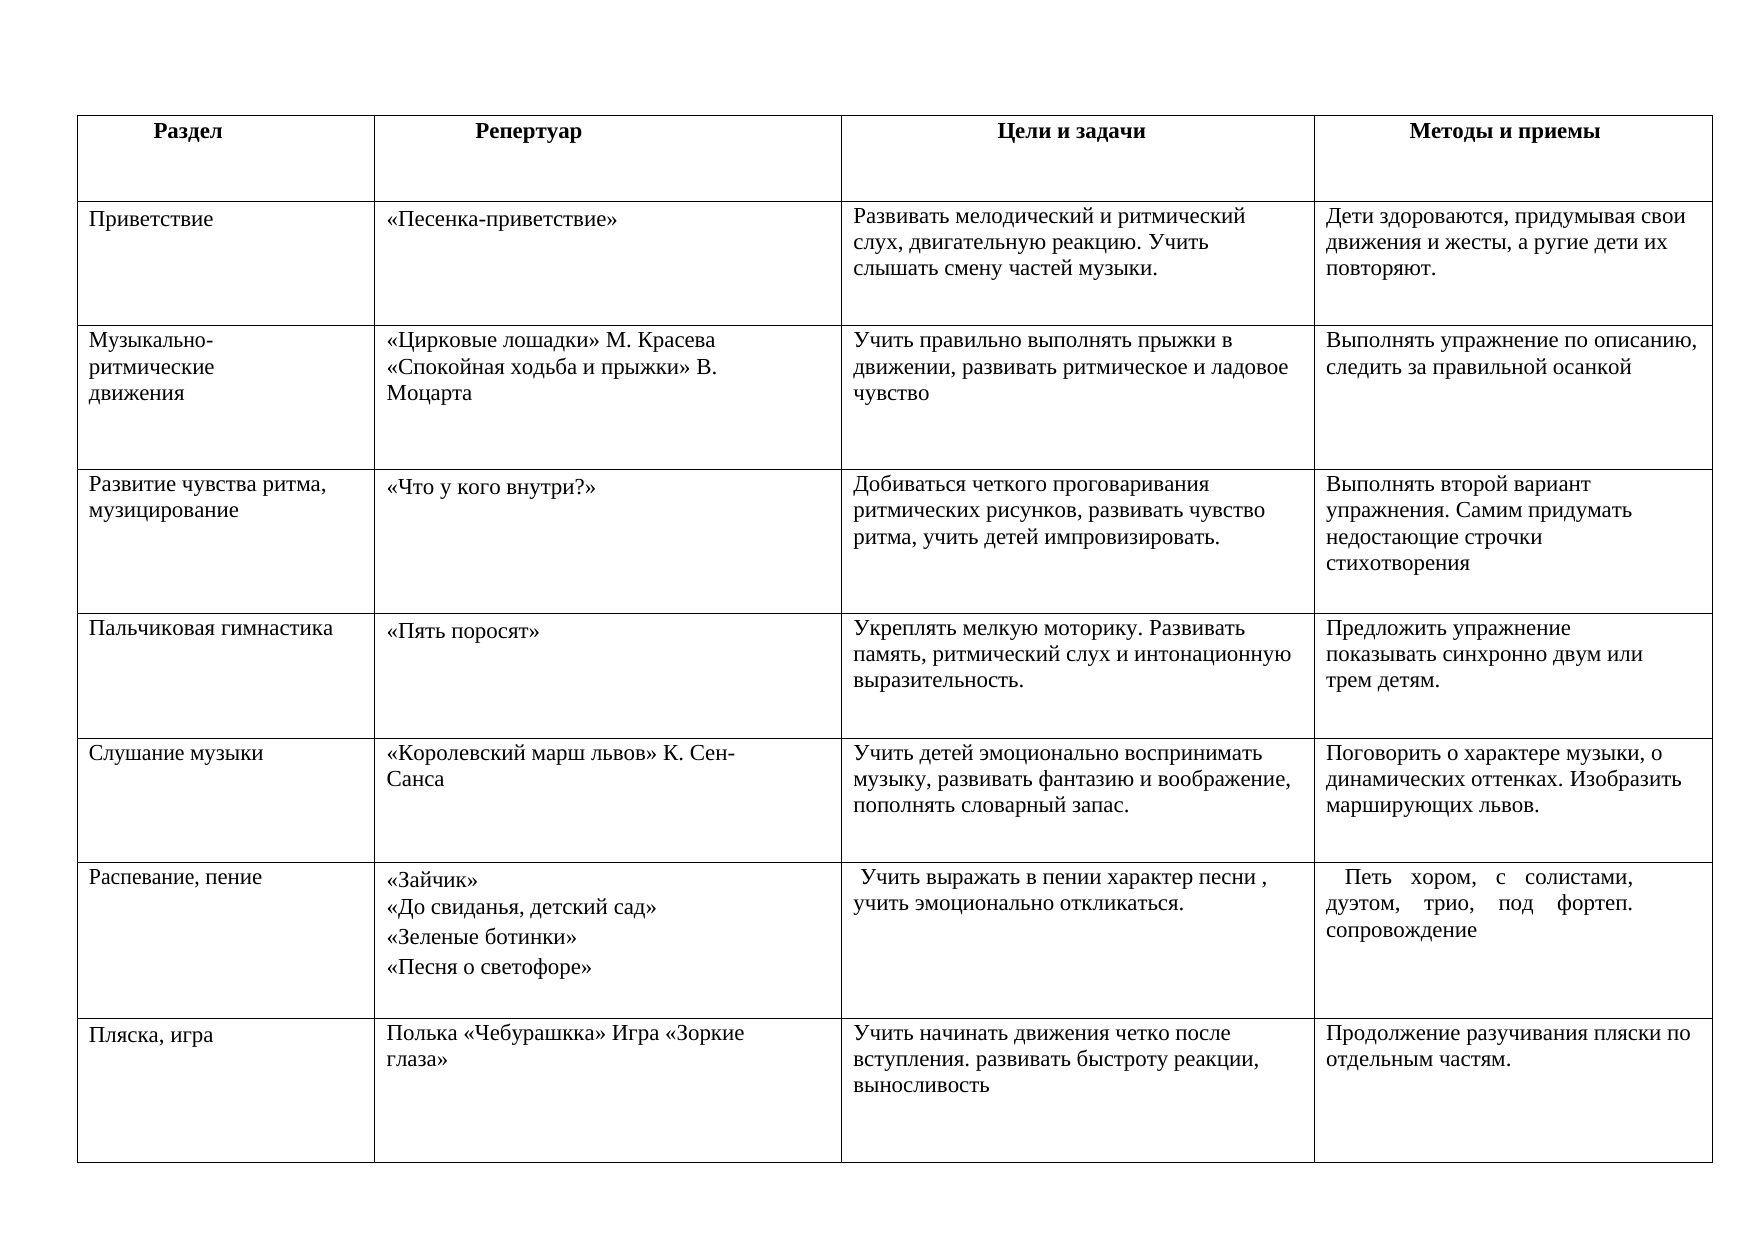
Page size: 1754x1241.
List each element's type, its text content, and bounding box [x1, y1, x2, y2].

table_cell «Что у кого внутри?» [375, 470, 841, 613]
table_cell «Зайчик» «До свиданья, детский сад» «Зеленые ботинки» «Песня о светофоре» [375, 863, 841, 1018]
table_cell Полька «Чебурашкка» Игра «Зоркие глаза» [375, 1019, 841, 1162]
table_cell Пальчиковая гимнастика [78, 614, 374, 737]
table_cell Развивать мелодический и ритмический слух, двигательную реакцию. Учить слышать смену частей музыки. [842, 202, 1314, 325]
table_cell «Цирковые лошадки» М. Красева «Спокойная ходьба и прыжки» В. Моцарта [375, 326, 841, 469]
table_cell Пляска, игра [78, 1019, 374, 1162]
table_cell Распевание, пение [78, 863, 374, 1018]
table_cell «Песенка-приветствие» [375, 202, 841, 325]
table_cell Предложить упражнение показывать синхронно двум или трем детям. [1315, 614, 1712, 737]
table_cell Выполнять второй вариант упражнения. Самим придумать недостающие строчки стихотворения [1315, 470, 1712, 613]
table_header Методы и приемы [1315, 116, 1712, 201]
table_cell Петь хором, с солистами, дуэтом, трио, под фортеп. сопровождение [1315, 863, 1712, 1018]
table_cell Слушание музыки [78, 739, 374, 862]
table_header Репертуар [375, 116, 841, 201]
table_cell Дети здороваются, придумывая свои движения и жесты, а ругие дети их повторяют. [1315, 202, 1712, 325]
table_cell Учить детей эмоционально воспринимать музыку, развивать фантазию и воображение, пополнять словарный запас. [842, 739, 1314, 862]
table_cell Поговорить о характере музыки, о динамических оттенках. Изобразить марширующих львов. [1315, 739, 1712, 862]
table_cell Учить выражать в пении характер песни , учить эмоционально откликаться. [842, 863, 1314, 1018]
table_cell Приветствие [78, 202, 374, 325]
table_cell «Пять поросят» [375, 614, 841, 737]
table_cell Продолжение разучивания пляски по отдельным частям. [1315, 1019, 1712, 1162]
table_cell «Королевский марш львов» К. Сен-Санса [375, 739, 841, 862]
table_cell Выполнять упражнение по описанию, следить за правильной осанкой [1315, 326, 1712, 469]
table_cell Укреплять мелкую моторику. Развивать память, ритмический слух и интонационную выразительность. [842, 614, 1314, 737]
table_header Цели и задачи [842, 116, 1314, 201]
table_cell Учить правильно выполнять прыжки в движении, развивать ритмическое и ладовое чувство [842, 326, 1314, 469]
table_header Раздел [78, 116, 374, 201]
table_cell Добиваться четкого проговаривания ритмических рисунков, развивать чувство ритма, учить детей импровизировать. [842, 470, 1314, 613]
table_cell Музыкально- ритмические движения [78, 326, 374, 469]
table_cell Развитие чувства ритма, музицирование [78, 470, 374, 613]
table_cell Учить начинать движения четко после вступления. развивать быстроту реакции, выносливость [842, 1019, 1314, 1162]
